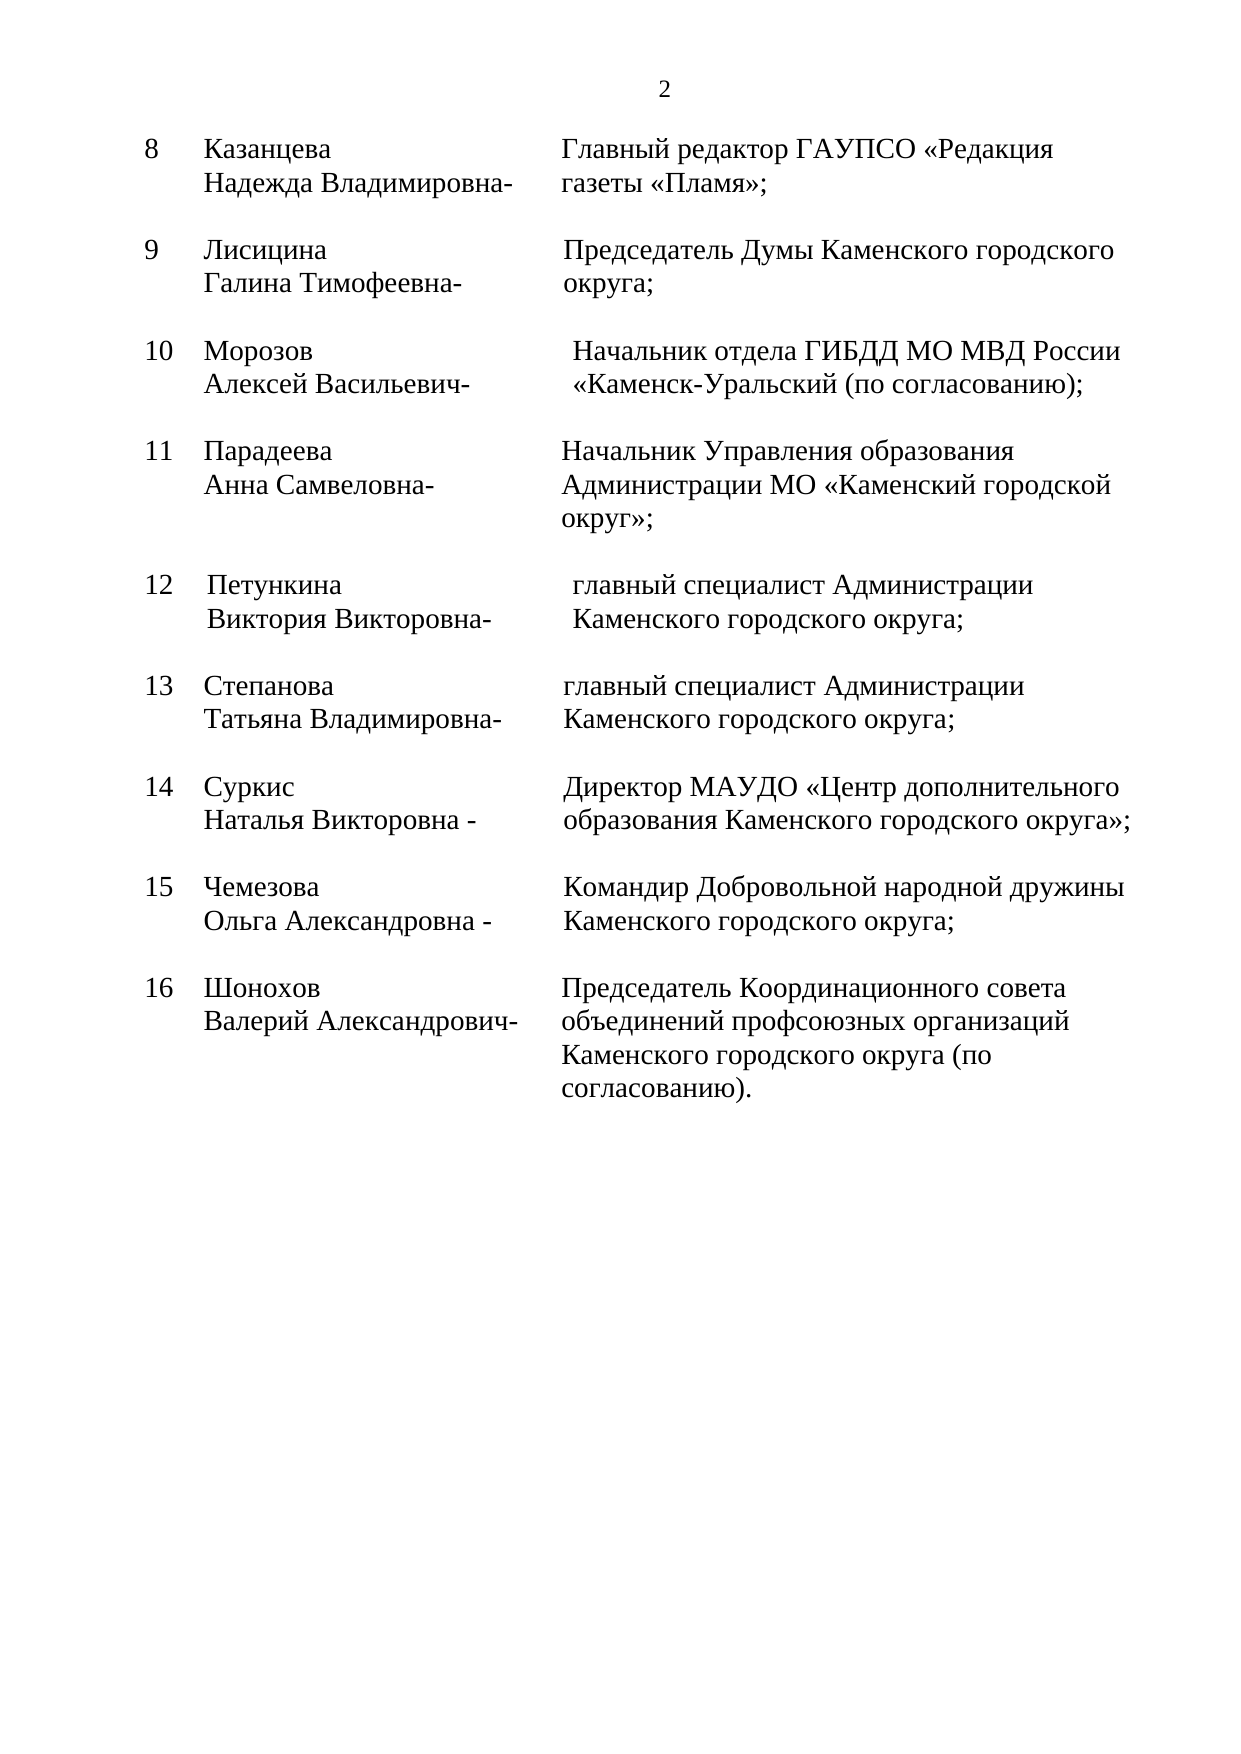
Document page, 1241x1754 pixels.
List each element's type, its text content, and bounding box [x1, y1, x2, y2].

table_cell Степанова Татьяна Владимировна- [192, 668, 561, 769]
table_cell 8 [133, 131, 192, 232]
table_cell Главный редактор ГАУПСО «Редакция газеты «Пламя»; [561, 131, 1152, 232]
table_cell Директор МАУДО «Центр дополнительного образования Каменского городского округа»; [561, 769, 1152, 869]
table_cell 16 [133, 970, 192, 1138]
table_cell главный специалист Администрации Каменского городского округа; [561, 568, 1152, 668]
table_cell 12 [133, 568, 192, 668]
table_cell Командир Добровольной народной дружины Каменского городского округа; [561, 869, 1152, 970]
table_cell Чемезова Ольга Александровна - [192, 869, 561, 970]
table_cell Лисицина Галина Тимофеевна- [192, 232, 561, 333]
table_cell 14 [133, 769, 192, 869]
table_cell 10 [133, 333, 192, 433]
table_cell главный специалист Администрации Каменского городского округа; [561, 668, 1152, 769]
table_cell 15 [133, 869, 192, 970]
table_cell Петункина Виктория Викторовна- [192, 568, 561, 668]
table_cell Начальник отдела ГИБДД МО МВД России «Каменск-Уральский (по согласованию); [561, 333, 1152, 433]
table_cell 9 [133, 232, 192, 333]
table_cell Морозов Алексей Васильевич- [192, 333, 561, 433]
table_cell Шонохов Валерий Александрович- [192, 970, 561, 1138]
table_cell Председатель Координационного совета объединений профсоюзных организаций Каменского городского округа (по согласованию). [561, 970, 1152, 1138]
table_cell 11 [133, 433, 192, 567]
table_cell Суркис Наталья Викторовна - [192, 769, 561, 869]
table_cell 13 [133, 668, 192, 769]
table_cell Казанцева Надежда Владимировна- [192, 131, 561, 232]
table_cell Парадеева Анна Самвеловна- [192, 433, 561, 567]
table_cell Начальник Управления образования Администрации МО «Каменский городской округ»; [561, 433, 1152, 567]
table_cell Председатель Думы Каменского городского округа; [561, 232, 1152, 333]
